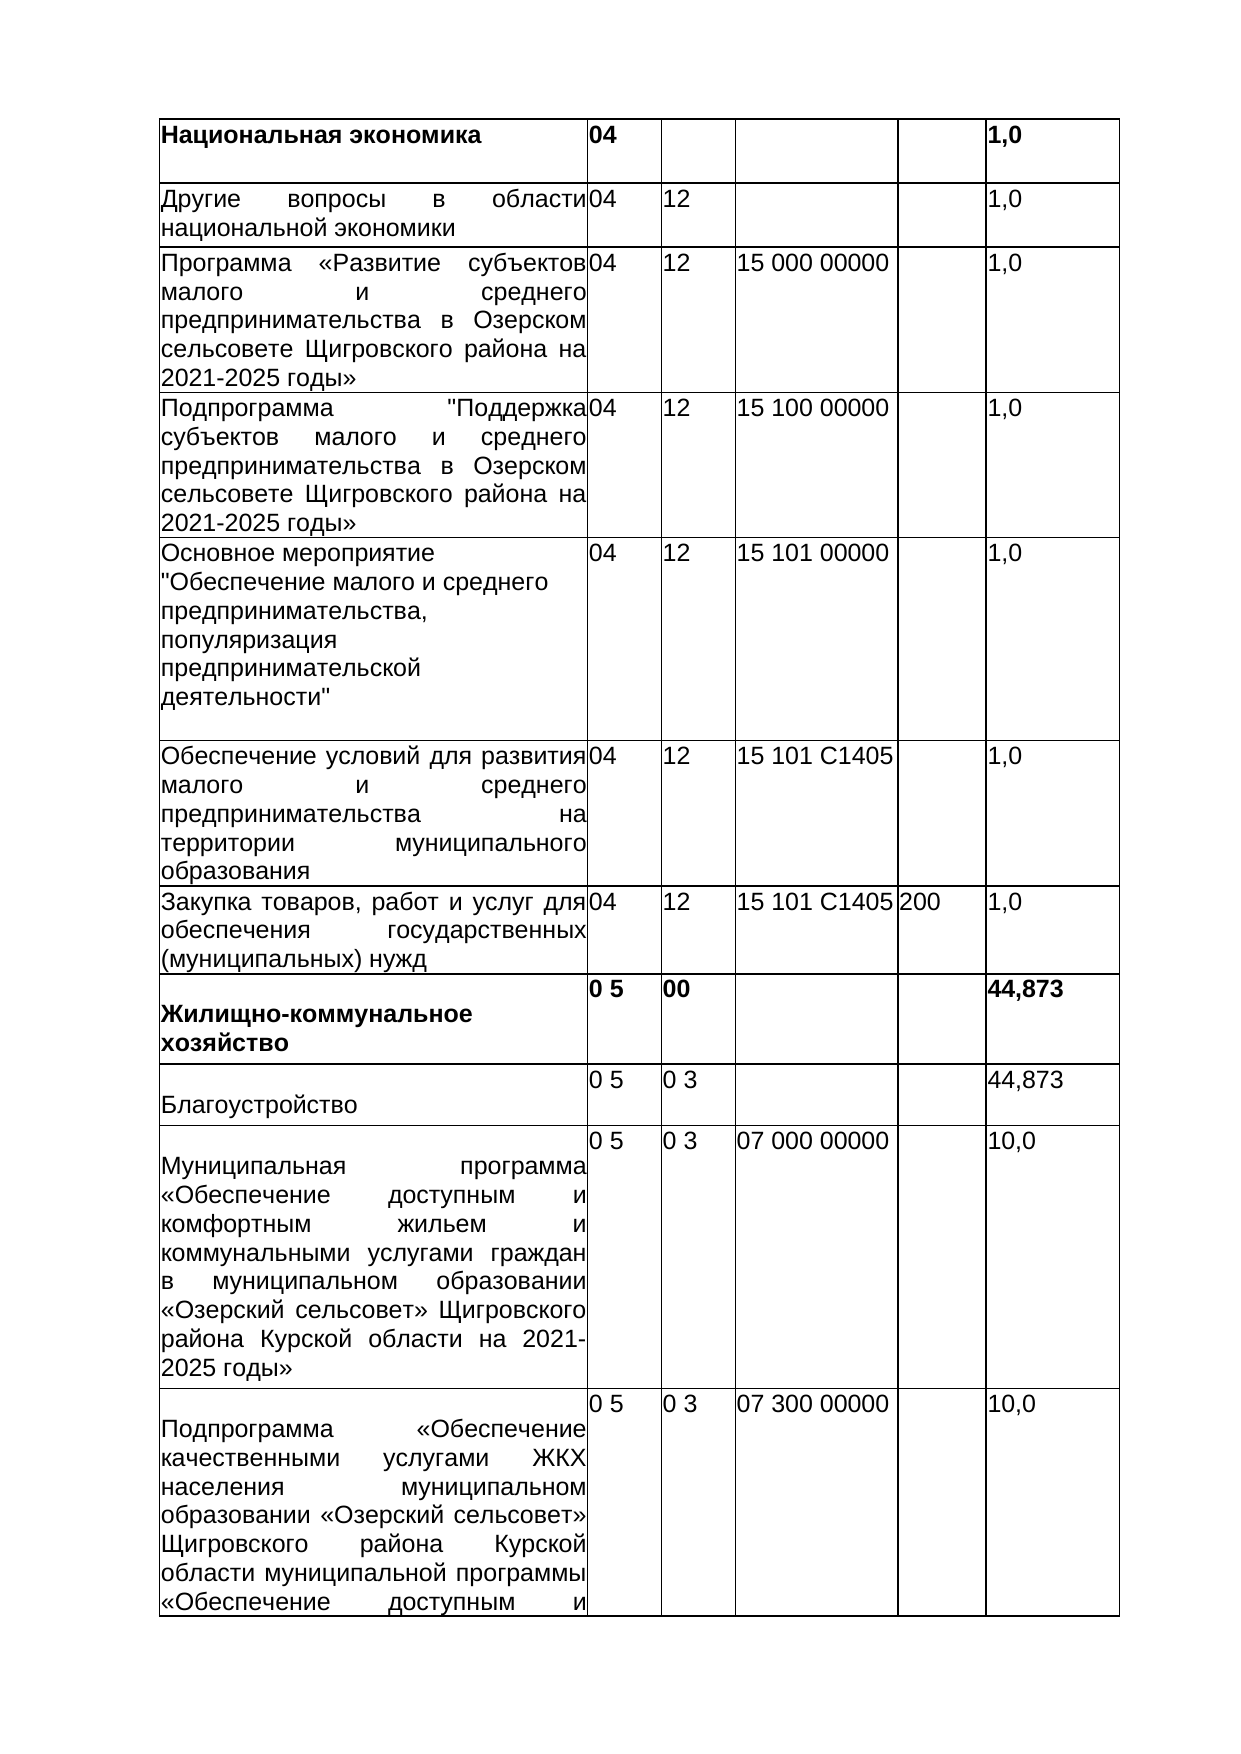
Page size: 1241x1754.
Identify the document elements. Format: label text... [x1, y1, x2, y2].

table_cell Благоустройство [160, 1065, 587, 1125]
table_cell 12 [662, 184, 735, 246]
table_cell 0 5 [588, 975, 661, 1063]
table_cell Подпрограмма "Поддержка субъектов малого и среднего предпринимательства в Озерском сельсовете Щигровского района на 2021-2025 годы» [160, 393, 587, 537]
table_cell [899, 1065, 985, 1125]
table_cell 04 [588, 741, 661, 885]
table_cell 04 [588, 538, 661, 740]
table_cell [899, 248, 985, 392]
table_cell [736, 1065, 897, 1125]
table_cell 07 300 00000 [736, 1389, 897, 1615]
table_cell Муниципальная программа «Обеспечение доступным и комфортным жильем и коммунальными услугами граждан в муниципальном образовании «Озерский сельсовет» Щигровского района Курской области на 2021-2025 годы» [160, 1126, 587, 1387]
table_cell [662, 120, 735, 182]
table_cell Закупка товаров, работ и услуг для обеспечения государственных (муниципальных) нужд [160, 887, 587, 973]
table_cell 07 000 00000 [736, 1126, 897, 1387]
table_cell 1,0 [987, 887, 1119, 973]
table_cell 1,0 [987, 538, 1119, 740]
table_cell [160, 1389, 587, 1615]
table_cell 0 3 [662, 1126, 735, 1387]
table_cell Другие вопросы в области национальной экономики [160, 184, 587, 246]
table_cell 0 5 [588, 1065, 661, 1125]
table_cell 1,0 [987, 248, 1119, 392]
table_cell 44,873 [987, 975, 1119, 1063]
table_cell 1,0 [987, 120, 1119, 182]
table_cell 0 5 [588, 1389, 661, 1615]
table_cell [899, 184, 985, 246]
table_cell 04 [588, 248, 661, 392]
table_cell 00 [662, 975, 735, 1063]
table_cell 0 3 [662, 1389, 735, 1615]
table_cell Основное мероприятие "Обеспечение малого и среднего предпринимательства, популяризация предпринимательской деятельности" [160, 538, 587, 740]
table_cell Жилищно-коммунальное хозяйство [160, 975, 587, 1063]
table_cell Программа «Развитие субъектов малого и среднего предпринимательства в Озерском сельсовете Щигровского района на 2021-2025 годы» [160, 248, 587, 392]
table_cell 200 [899, 887, 985, 973]
table_cell [899, 393, 985, 537]
table_cell [899, 1126, 985, 1387]
table_cell [899, 538, 985, 740]
table_cell 04 [588, 184, 661, 246]
table_cell 12 [662, 741, 735, 885]
table_cell 0 5 [588, 1126, 661, 1387]
table_cell 12 [662, 887, 735, 973]
table_cell 12 [662, 393, 735, 537]
table_cell 15 100 00000 [736, 393, 897, 537]
table_cell 1,0 [987, 393, 1119, 537]
table_cell [899, 1389, 985, 1615]
table_cell 0 3 [662, 1065, 735, 1125]
table_cell 04 [588, 887, 661, 973]
table_cell [899, 741, 985, 885]
table_cell 15 101 С1405 [736, 741, 897, 885]
table_cell [736, 975, 897, 1063]
table_cell 44,873 [987, 1065, 1119, 1125]
table_cell 04 [588, 120, 661, 182]
table_cell [736, 184, 897, 246]
table_cell 04 [588, 393, 661, 537]
table_cell 12 [662, 538, 735, 740]
table_cell 1,0 [987, 184, 1119, 246]
table_cell 10,0 [987, 1389, 1119, 1615]
table_cell 1,0 [987, 741, 1119, 885]
table_cell 12 [662, 248, 735, 392]
table_cell 15 101 00000 [736, 538, 897, 740]
table_cell 15 101 С1405 [736, 887, 897, 973]
table_cell [736, 120, 897, 182]
table_cell [899, 120, 985, 182]
table_cell Национальная экономика [160, 120, 587, 182]
table_cell 10,0 [987, 1126, 1119, 1387]
table_cell 15 000 00000 [736, 248, 897, 392]
table_cell [899, 975, 985, 1063]
table_cell Обеспечение условий для развития малого и среднего предпринимательства на территории муниципального образования [160, 741, 587, 885]
